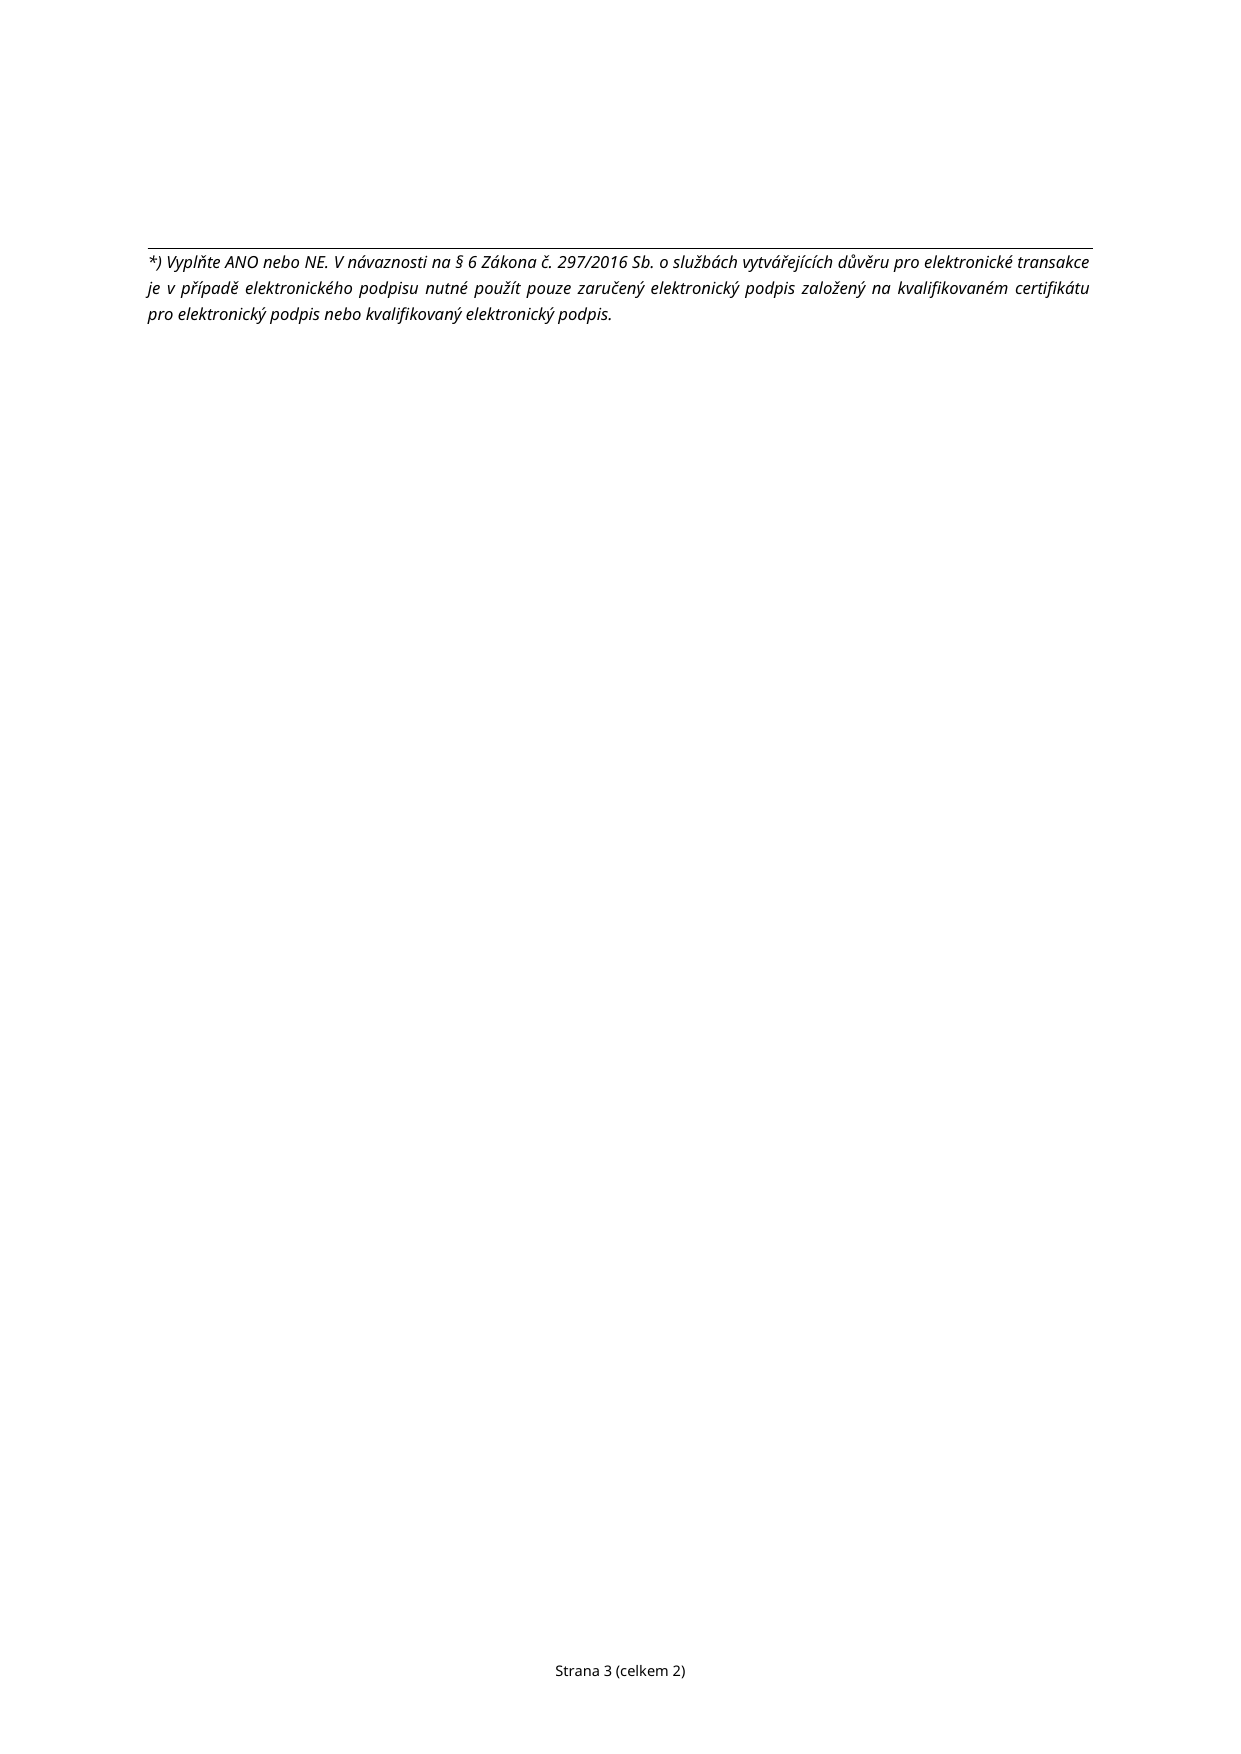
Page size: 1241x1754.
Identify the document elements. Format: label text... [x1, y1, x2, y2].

text *) Vyplňte ANO nebo NE. V návaznosti na § 6 Zákona č. 297/2016 Sb. o službách vytvářejících důvěru pro elektronické transakce je v případě elektronického podpisu nutné použít pouze zaručený elektronický podpis založený na kvalifikovaném certifikátu pro elektronický podpis nebo kvalifikovaný elektronický podpis. [148, 249, 1093, 326]
